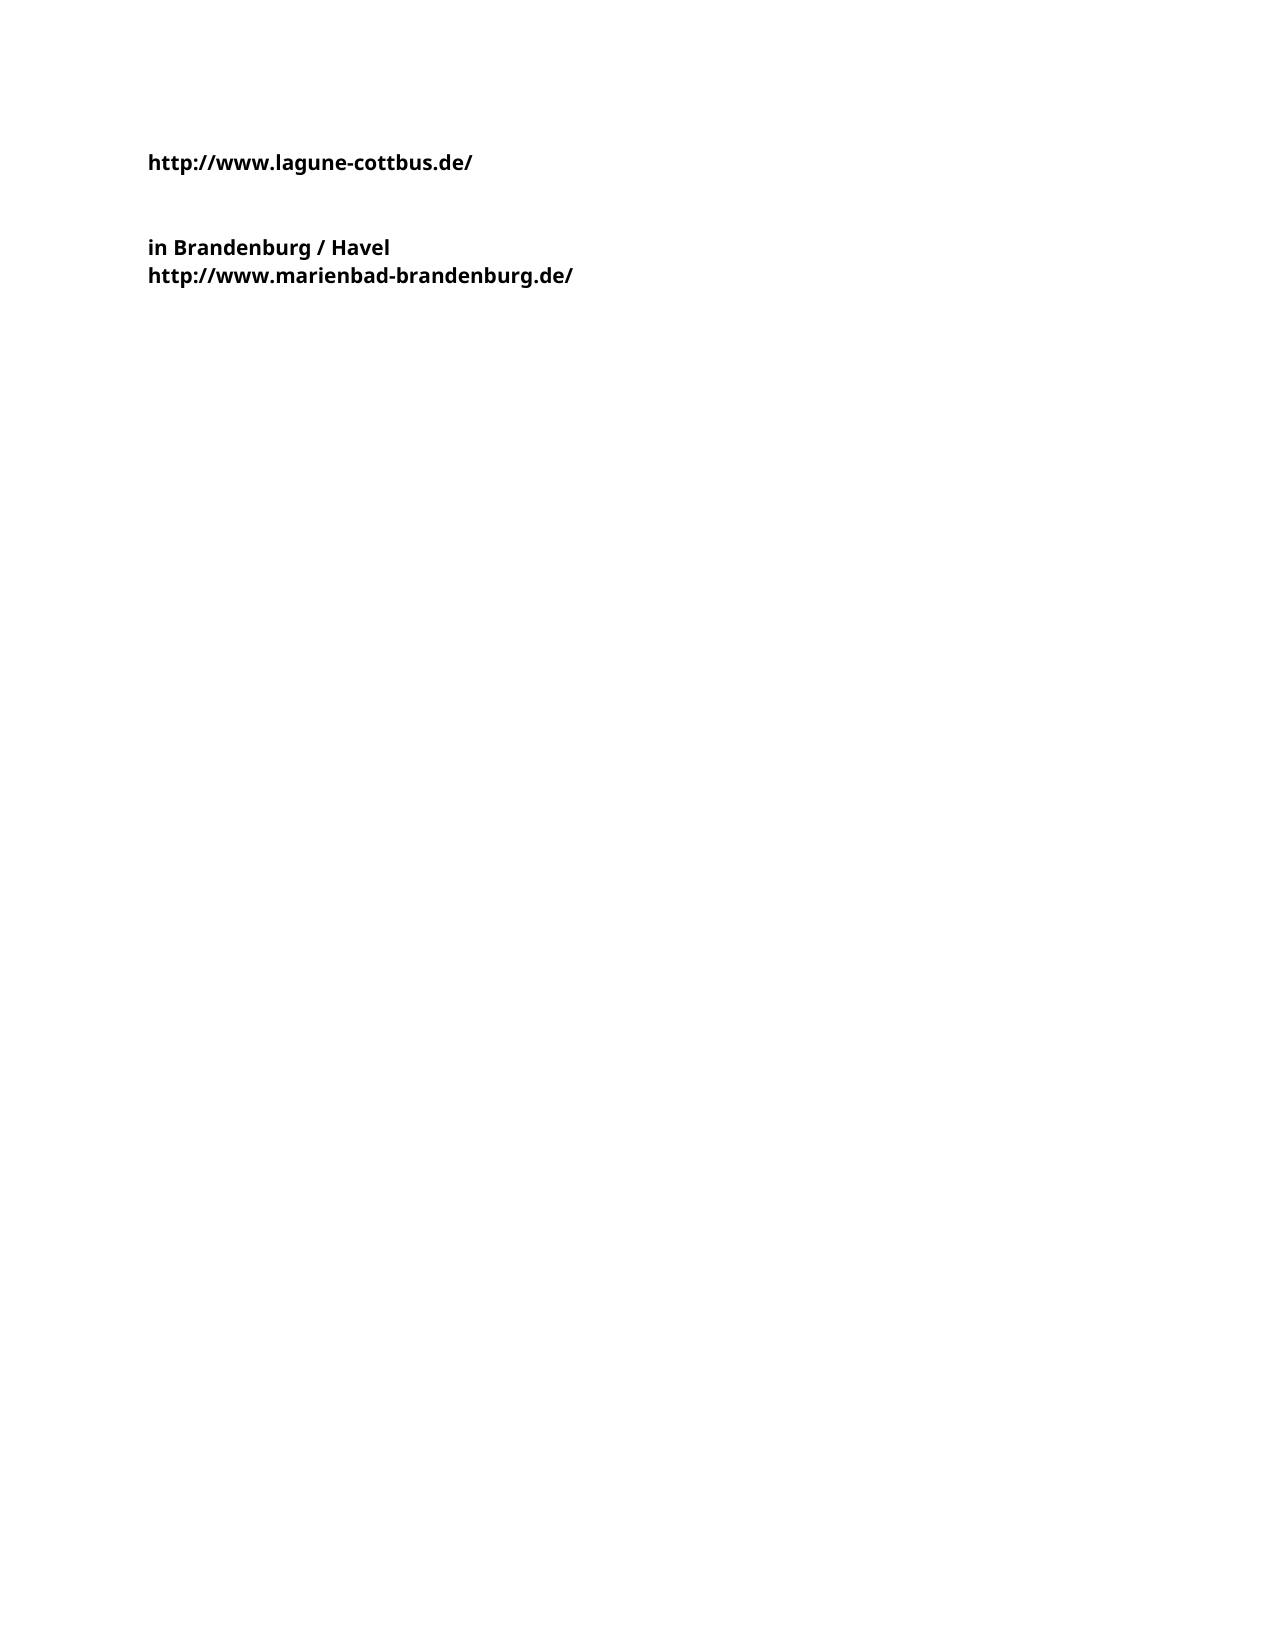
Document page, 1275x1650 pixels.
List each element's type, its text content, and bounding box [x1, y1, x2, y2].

text in Brandenburg / Havel [148, 233, 1127, 261]
text http://www.marienbad-brandenburg.de/ [148, 261, 1127, 290]
text http://www.lagune-cottbus.de/ [148, 148, 1127, 176]
